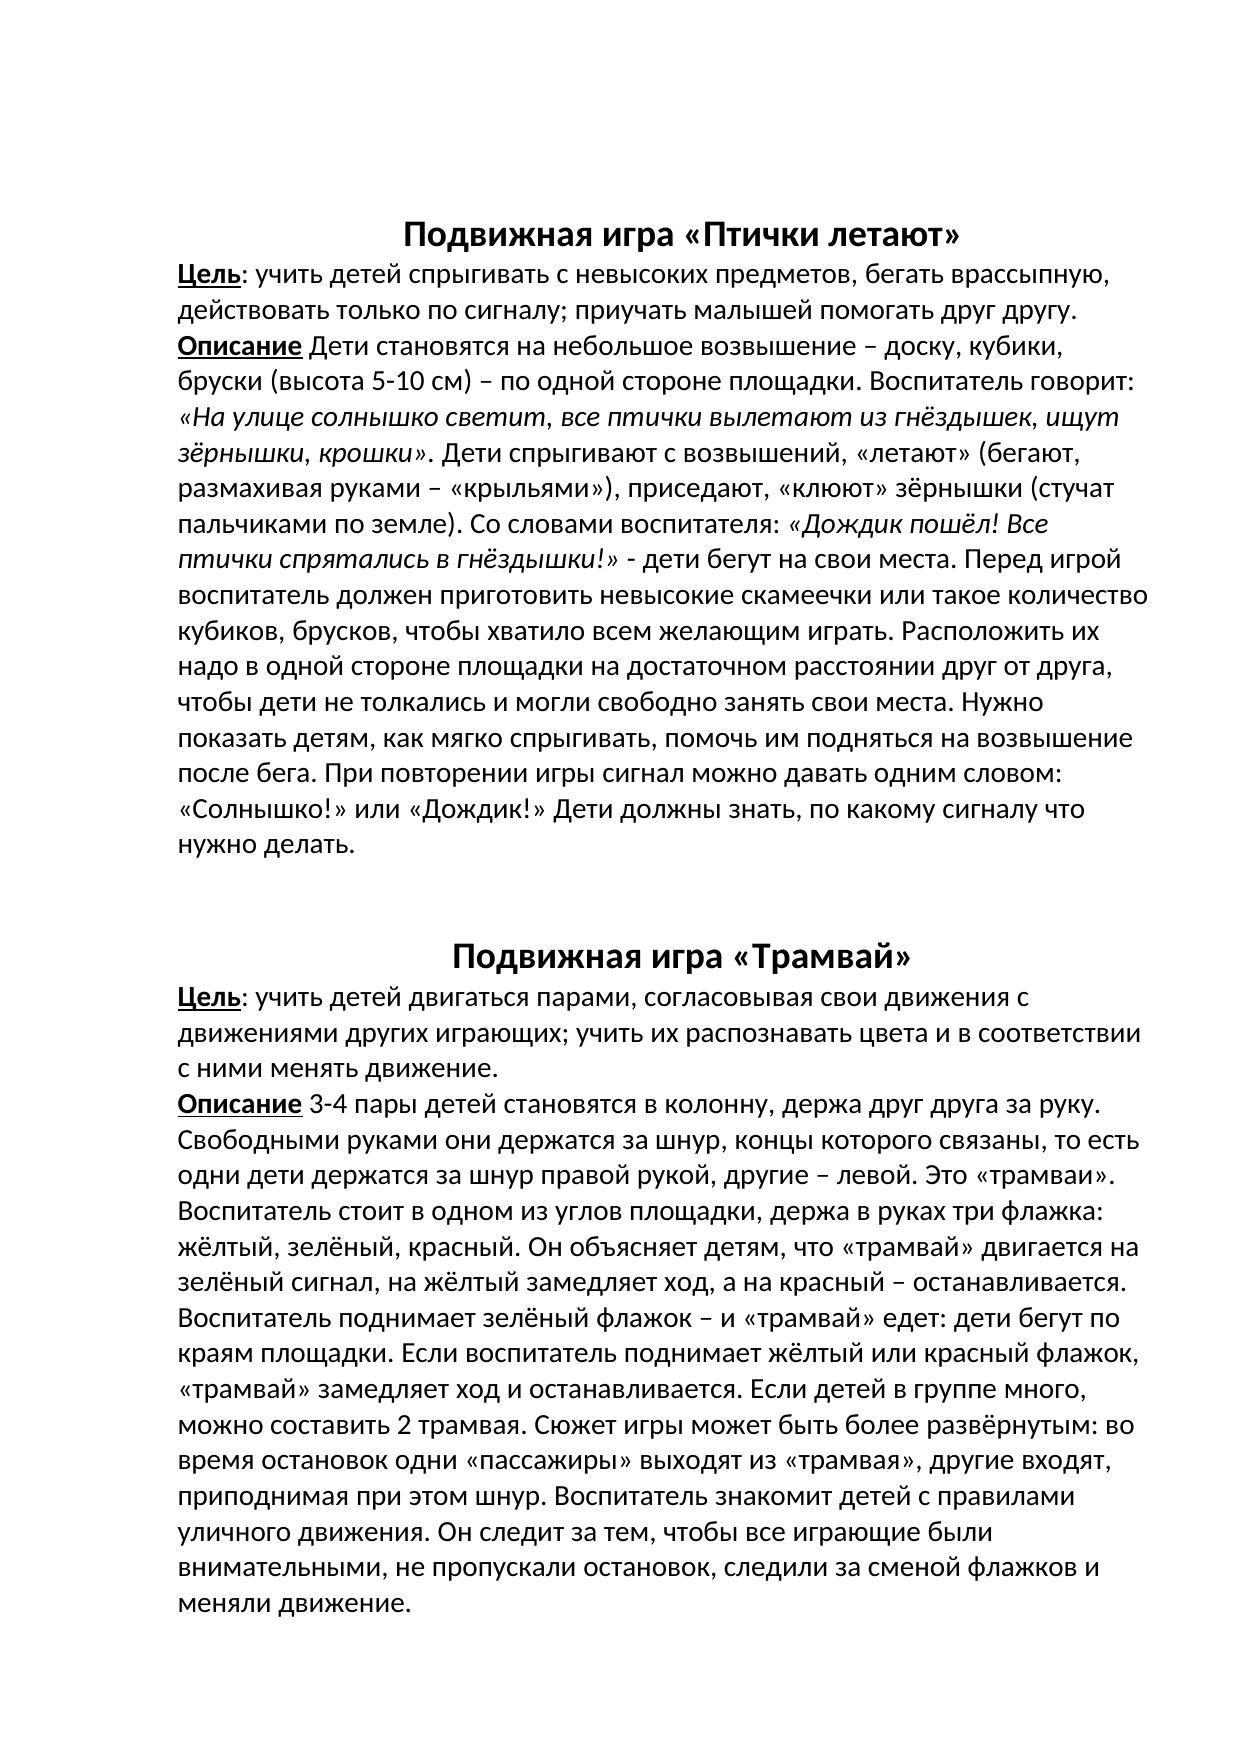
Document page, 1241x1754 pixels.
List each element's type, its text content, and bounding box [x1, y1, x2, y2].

text Цель: учить детей спрыгивать с невысоких предметов, бегать врассыпную, действовать только по сигналу; приучать малышей помогать друг другу. [177, 256, 1152, 327]
text Цель: учить детей двигаться парами, согласовывая свои движения с движениями других играющих; учить их распознавать цвета и в соответствии с ними менять движение. [177, 978, 1152, 1085]
text Описание 3-4 пары детей становятся в колонну, держа друг друга за руку. Свободными руками они держатся за шнур, концы которого связаны, то есть одни дети держатся за шнур правой рукой, другие – левой. Это «трамваи». Воспитатель стоит в одном из углов площадки, держа в руках три флажка: жёлтый, зелёный, красный. Он объясняет детям, что «трамвай» двигается на зелёный сигнал, на жёлтый замедляет ход, а на красный – останавливается. Воспитатель поднимает зелёный флажок – и «трамвай» едет: дети бегут по краям площадки. Если воспитатель поднимает жёлтый или красный флажок, «трамвай» замедляет ход и останавливается. Если детей в группе много, можно составить 2 трамвая. Сюжет игры может быть более развёрнутым: во время остановок одни «пассажиры» выходят из «трамвая», другие входят, приподнимая при этом шнур. Воспитатель знакомит детей с правилами уличного движения. Он следит за тем, чтобы все играющие были внимательными, не пропускали остановок, следили за сменой флажков и меняли движение. [177, 1085, 1152, 1619]
text Подвижная игра «Трамвай» [215, 932, 1152, 978]
text Описание Дети становятся на небольшое возвышение – доску, кубики, бруски (высота 5-10 см) – по одной стороне площадки. Воспитатель говорит: «На улице солнышко светит, все птички вылетают из гнёздышек, ищут зёрнышки, крошки». Дети спрыгивают с возвышений, «летают» (бегают, размахивая руками – «крыльями»), приседают, «клюют» зёрнышки (стучат пальчиками по земле). Со словами воспитателя: «Дождик пошёл! Все птички спрятались в гнёздышки!» - дети бегут на свои места. Перед игрой воспитатель должен приготовить невысокие скамеечки или такое количество кубиков, брусков, чтобы хватило всем желающим играть. Расположить их надо в одной стороне площадки на достаточном расстоянии друг от друга, чтобы дети не толкались и могли свободно занять свои места. Нужно показать детям, как мягко спрыгивать, помочь им подняться на возвышение после бега. При повторении игры сигнал можно давать одним словом: «Солнышко!» или «Дождик!» Дети должны знать, по какому сигналу что нужно делать. [177, 327, 1152, 861]
text Подвижная игра «Птички летают» [215, 210, 1152, 256]
